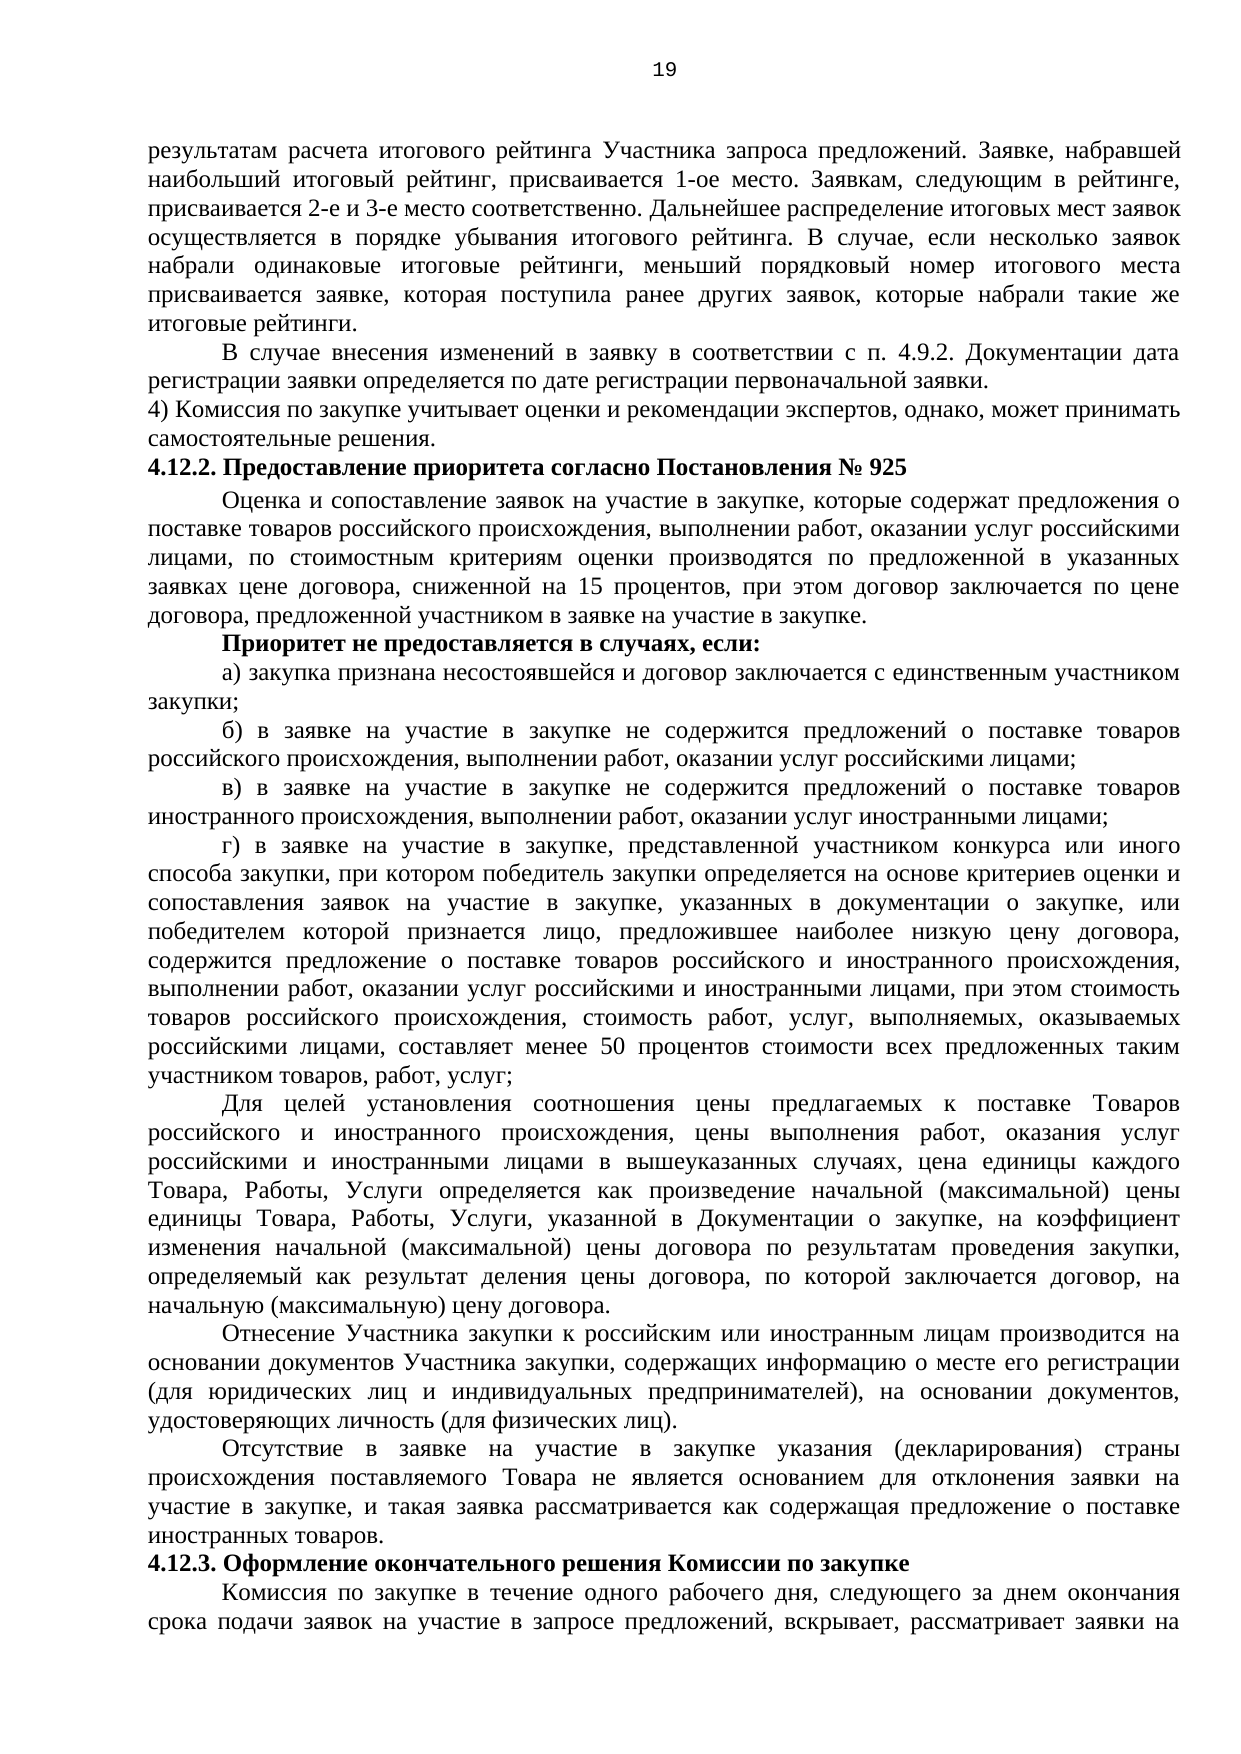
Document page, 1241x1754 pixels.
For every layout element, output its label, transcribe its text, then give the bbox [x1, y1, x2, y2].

text б) в заявке на участие в закупке не содержится предложений о поставке товаров российского происхождения, выполнении работ, оказании услуг российскими лицами; [148, 715, 1181, 772]
text Оценка и сопоставление заявок на участие в закупке, которые содержат предложения о поставке товаров российского происхождения, выполнении работ, оказании услуг российскими лицами, по стоимостным критериям оценки производятся по предложенной в указанных заявках цене договора, сниженной на 15 процентов, при этом договор заключается по цене договора, предложенной участником в заявке на участие в закупке. [148, 485, 1181, 628]
text Отсутствие в заявке на участие в закупке указания (декларирования) страны происхождения поставляемого Товара не является основанием для отклонения заявки на участие в закупке, и такая заявка рассматривается как содержащая предложение о поставке иностранных товаров. [148, 1433, 1181, 1548]
text В случае внесения изменений в заявку в соответствии с п. 4.9.2. Документации дата регистрации заявки определяется по дате регистрации первоначальной заявки. [148, 337, 1181, 394]
text 4.12.2. Предоставление приоритета согласно Постановления № 925 [148, 452, 1181, 480]
text а) закупка признана несостоявшейся и договор заключается с единственным участником закупки; [148, 657, 1181, 715]
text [148, 135, 1181, 337]
text 4) Комиссия по закупке учитывает оценки и рекомендации экспертов, однако, может принимать самостоятельные решения. [148, 394, 1181, 452]
text г) в заявке на участие в закупке, представленной участником конкурса или иного способа закупки, при котором победитель закупки определяется на основе критериев оценки и сопоставления заявок на участие в закупке, указанных в документации о закупке, или победителем которой признается лицо, предложившее наиболее низкую цену договора, содержится предложение о поставке товаров российского и иностранного происхождения, выполнении работ, оказании услуг российскими и иностранными лицами, при этом стоимость товаров российского происхождения, стоимость работ, услуг, выполняемых, оказываемых российскими лицами, составляет менее 50 процентов стоимости всех предложенных таким участником товаров, работ, услуг; [148, 830, 1181, 1088]
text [148, 1577, 1181, 1635]
text 4.12.3. Оформление окончательного решения Комиссии по закупке [148, 1548, 1181, 1577]
text Для целей установления соотношения цены предлагаемых к поставке Товаров российского и иностранного происхождения, цены выполнения работ, оказания услуг российскими и иностранными лицами в вышеуказанных случаях, цена единицы каждого Товара, Работы, Услуги определяется как произведение начальной (максимальной) цены единицы Товара, Работы, Услуги, указанной в Документации о закупке, на коэффициент изменения начальной (максимальной) цены договора по результатам проведения закупки, определяемый как результат деления цены договора, по которой заключается договор, на начальную (максимальную) цену договора. [148, 1088, 1181, 1318]
text Приоритет не предоставляется в случаях, если: [148, 628, 1181, 657]
text Отнесение Участника закупки к российским или иностранным лицам производится на основании документов Участника закупки, содержащих информацию о месте его регистрации (для юридических лиц и индивидуальных предпринимателей), на основании документов, удостоверяющих личность (для физических лиц). [148, 1318, 1181, 1433]
text в) в заявке на участие в закупке не содержится предложений о поставке товаров иностранного происхождения, выполнении работ, оказании услуг иностранными лицами; [148, 772, 1181, 830]
